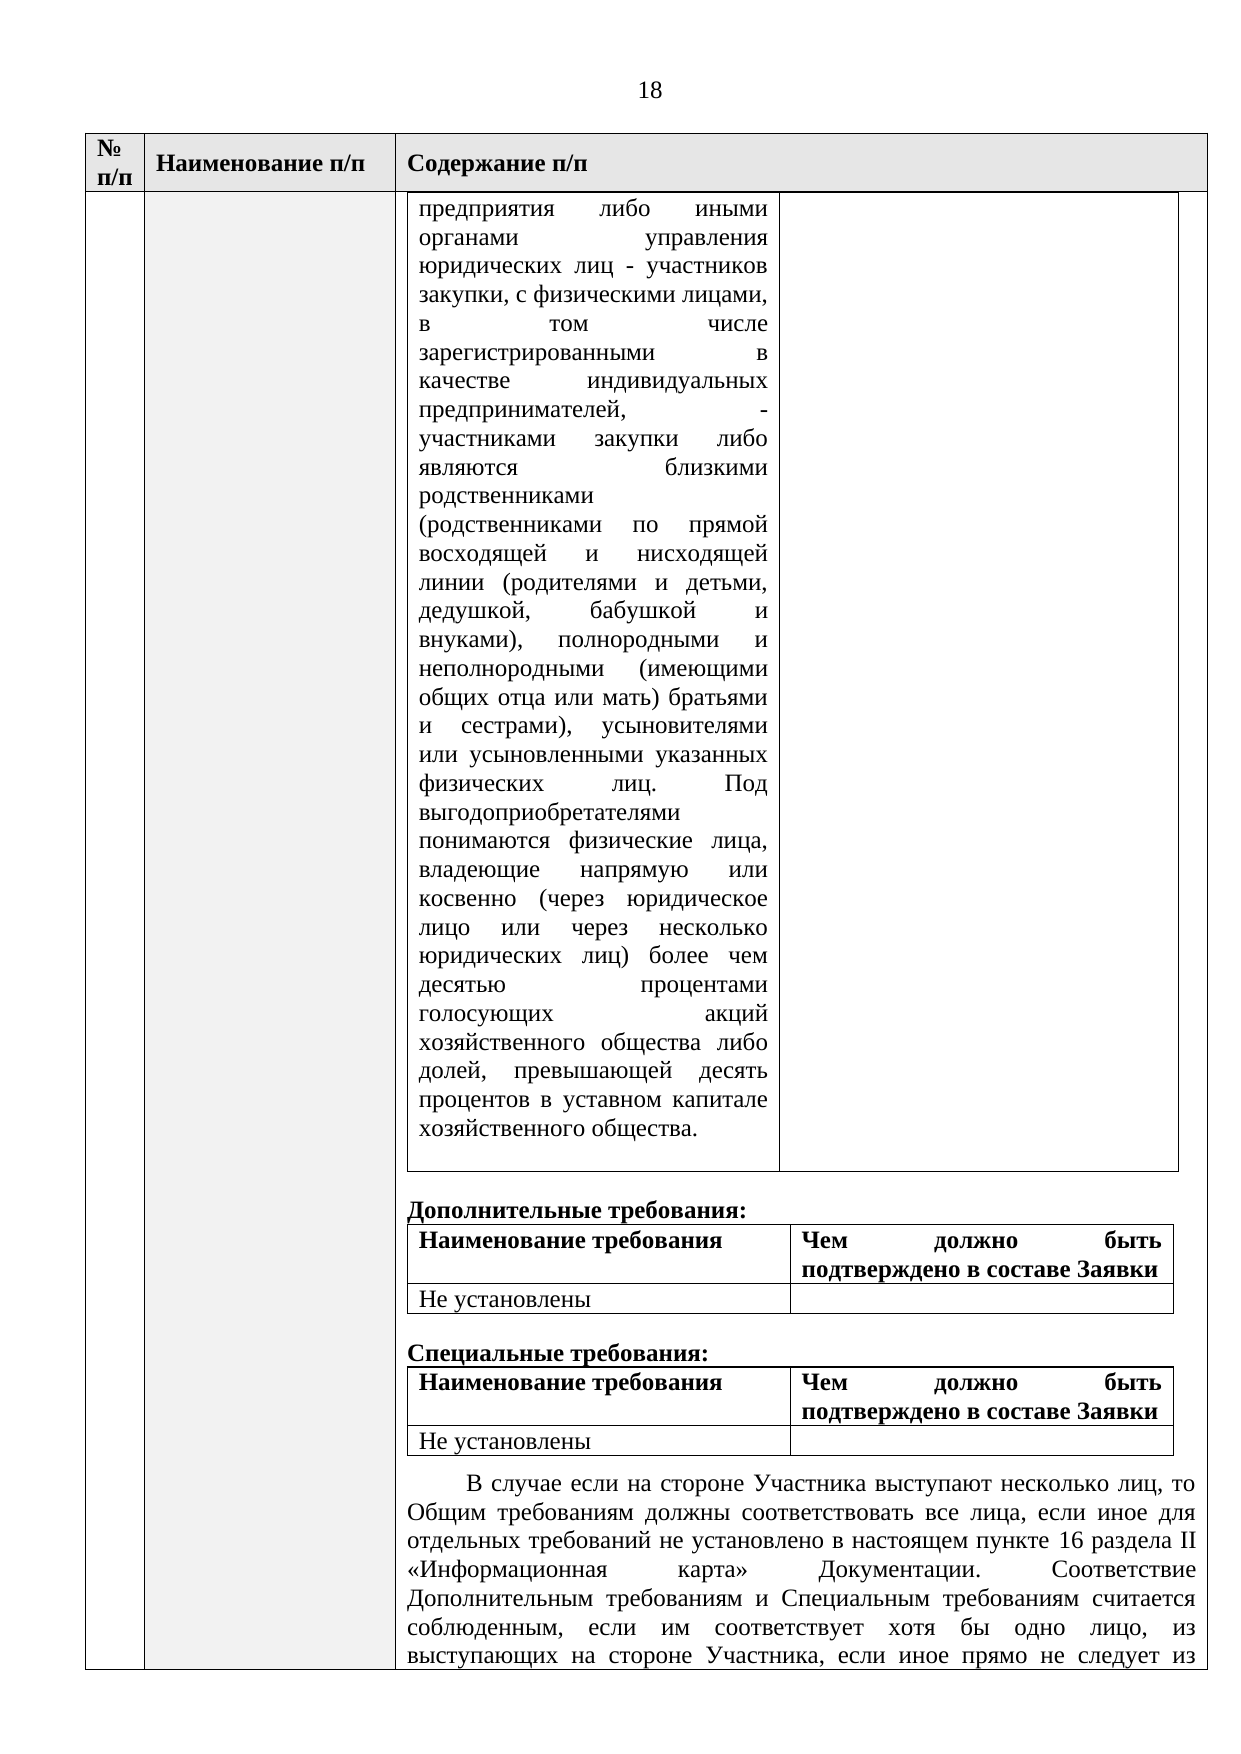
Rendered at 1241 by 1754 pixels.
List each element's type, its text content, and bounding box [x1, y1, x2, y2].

table_cell [86, 192, 144, 1669]
table_header Содержание п/п [396, 134, 1207, 191]
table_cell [145, 192, 395, 1669]
table_header № п/п [86, 134, 144, 191]
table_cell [396, 192, 1207, 1669]
table_header Наименование п/п [145, 134, 395, 191]
